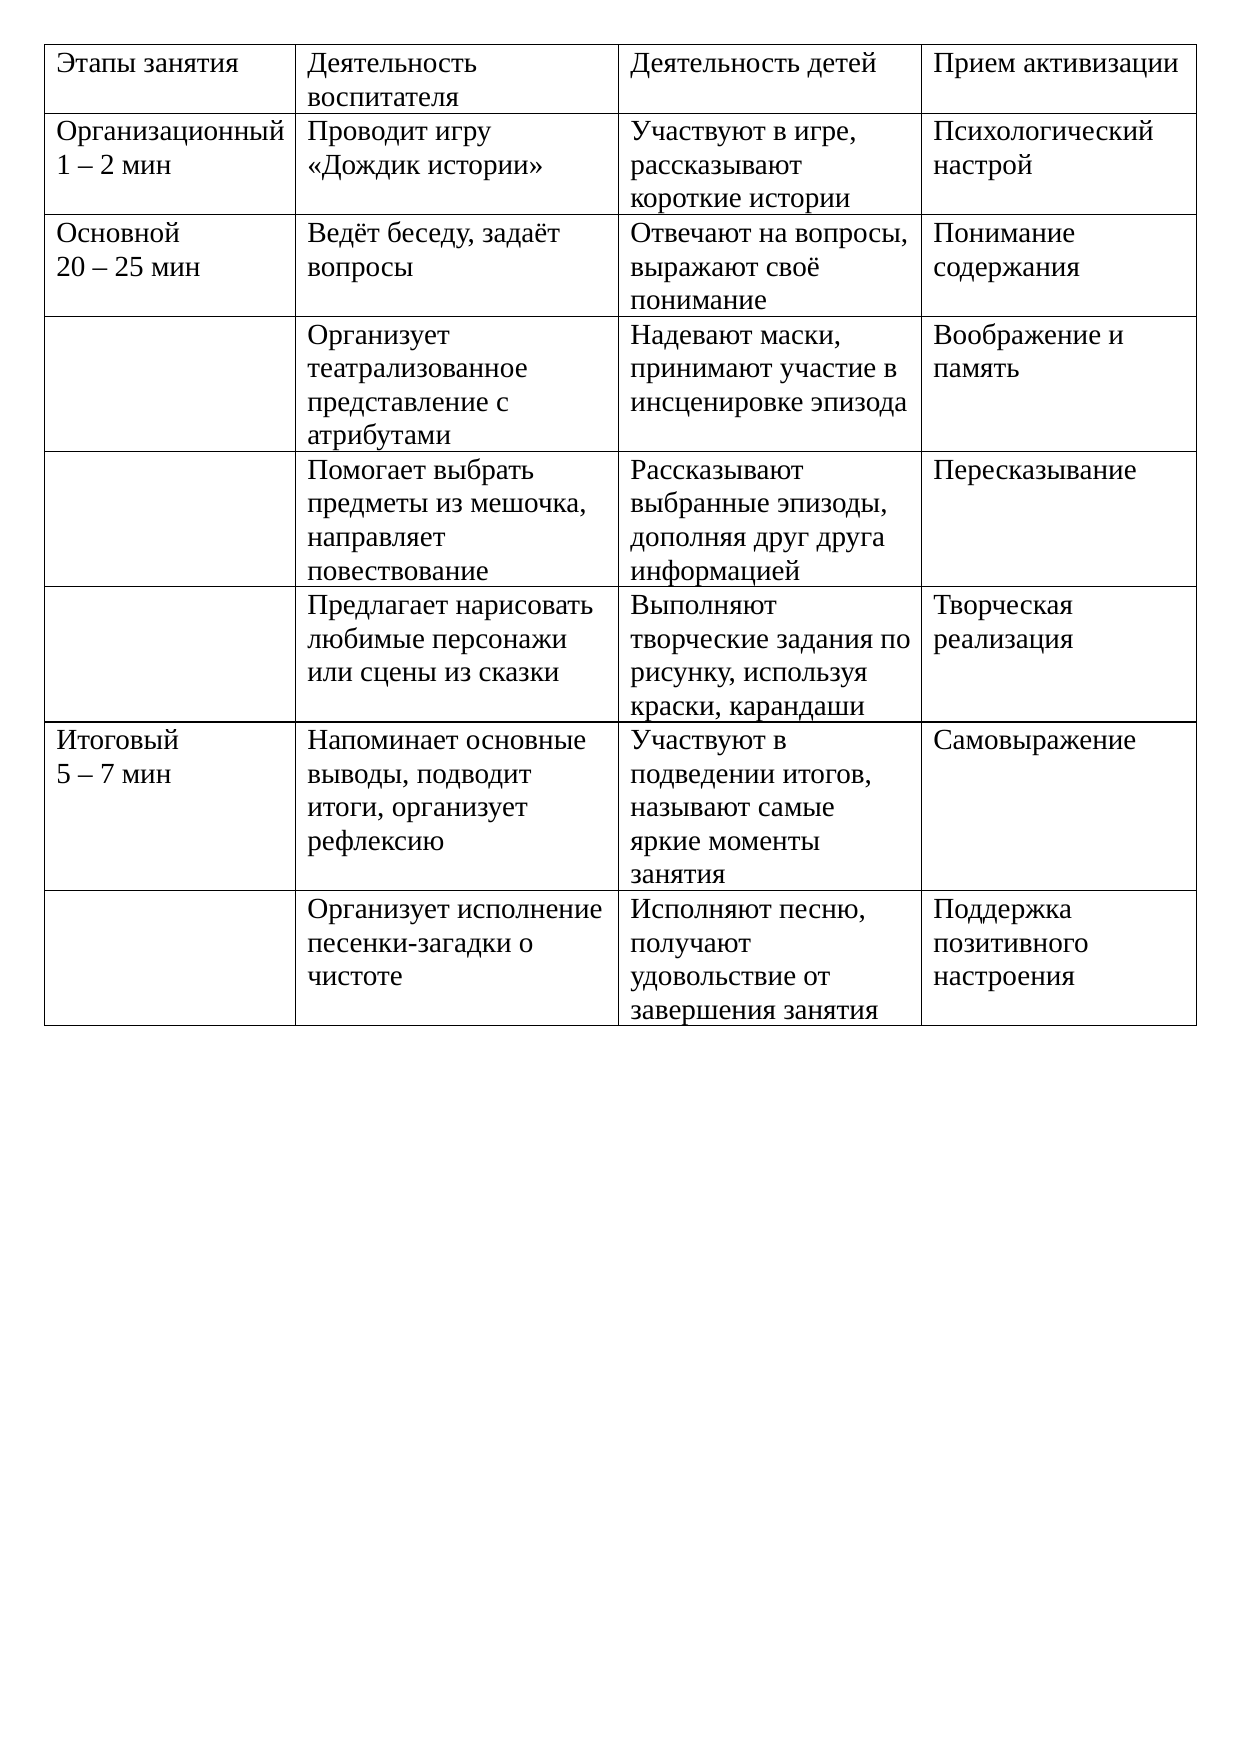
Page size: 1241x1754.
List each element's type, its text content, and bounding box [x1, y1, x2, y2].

table_header Деятельность воспитателя [296, 45, 618, 112]
table_cell Организует театрализованное представление с атрибутами [296, 317, 618, 451]
table_cell Исполняют песню, получают удовольствие от завершения занятия [619, 891, 921, 1025]
table_cell [45, 891, 295, 1025]
table_cell Пересказывание [922, 452, 1196, 586]
table_cell Помогает выбрать предметы из мешочка, направляет повествование [296, 452, 618, 586]
table_cell Предлагает нарисовать любимые персонажи или сцены из сказки [296, 587, 618, 721]
table_cell Выполняют творческие задания по рисунку, используя краски, карандаши [619, 587, 921, 721]
table_cell Проводит игру «Дождик истории» [296, 114, 618, 214]
table_cell Рассказывают выбранные эпизоды, дополняя друг друга информацией [619, 452, 921, 586]
table_header Прием активизации [922, 45, 1196, 112]
table_cell Участвуют в игре, рассказывают короткие истории [619, 114, 921, 214]
table_cell [45, 587, 295, 721]
table_cell Творческая реализация [922, 587, 1196, 721]
table_cell Самовыражение [922, 723, 1196, 890]
table_header Деятельность детей [619, 45, 921, 112]
table_cell Напоминает основные выводы, подводит итоги, организует рефлексию [296, 723, 618, 890]
table_cell Надевают маски, принимают участие в инсценировке эпизода [619, 317, 921, 451]
table_cell Понимание содержания [922, 215, 1196, 316]
table_cell Организует исполнение песенки-загадки о чистоте [296, 891, 618, 1025]
table_cell Итоговый 5 – 7 мин [45, 723, 295, 890]
table_cell Ведёт беседу, задаёт вопросы [296, 215, 618, 316]
table_cell Организационный 1 – 2 мин [45, 114, 295, 214]
table_cell Воображение и память [922, 317, 1196, 451]
table_cell Отвечают на вопросы, выражают своё понимание [619, 215, 921, 316]
table_cell Психологический настрой [922, 114, 1196, 214]
table_cell Поддержка позитивного настроения [922, 891, 1196, 1025]
table_cell Основной 20 – 25 мин [45, 215, 295, 316]
table_cell [45, 317, 295, 451]
table_cell [45, 452, 295, 586]
table_header Этапы занятия [45, 45, 295, 112]
table_cell Участвуют в подведении итогов, называют самые яркие моменты занятия [619, 723, 921, 890]
